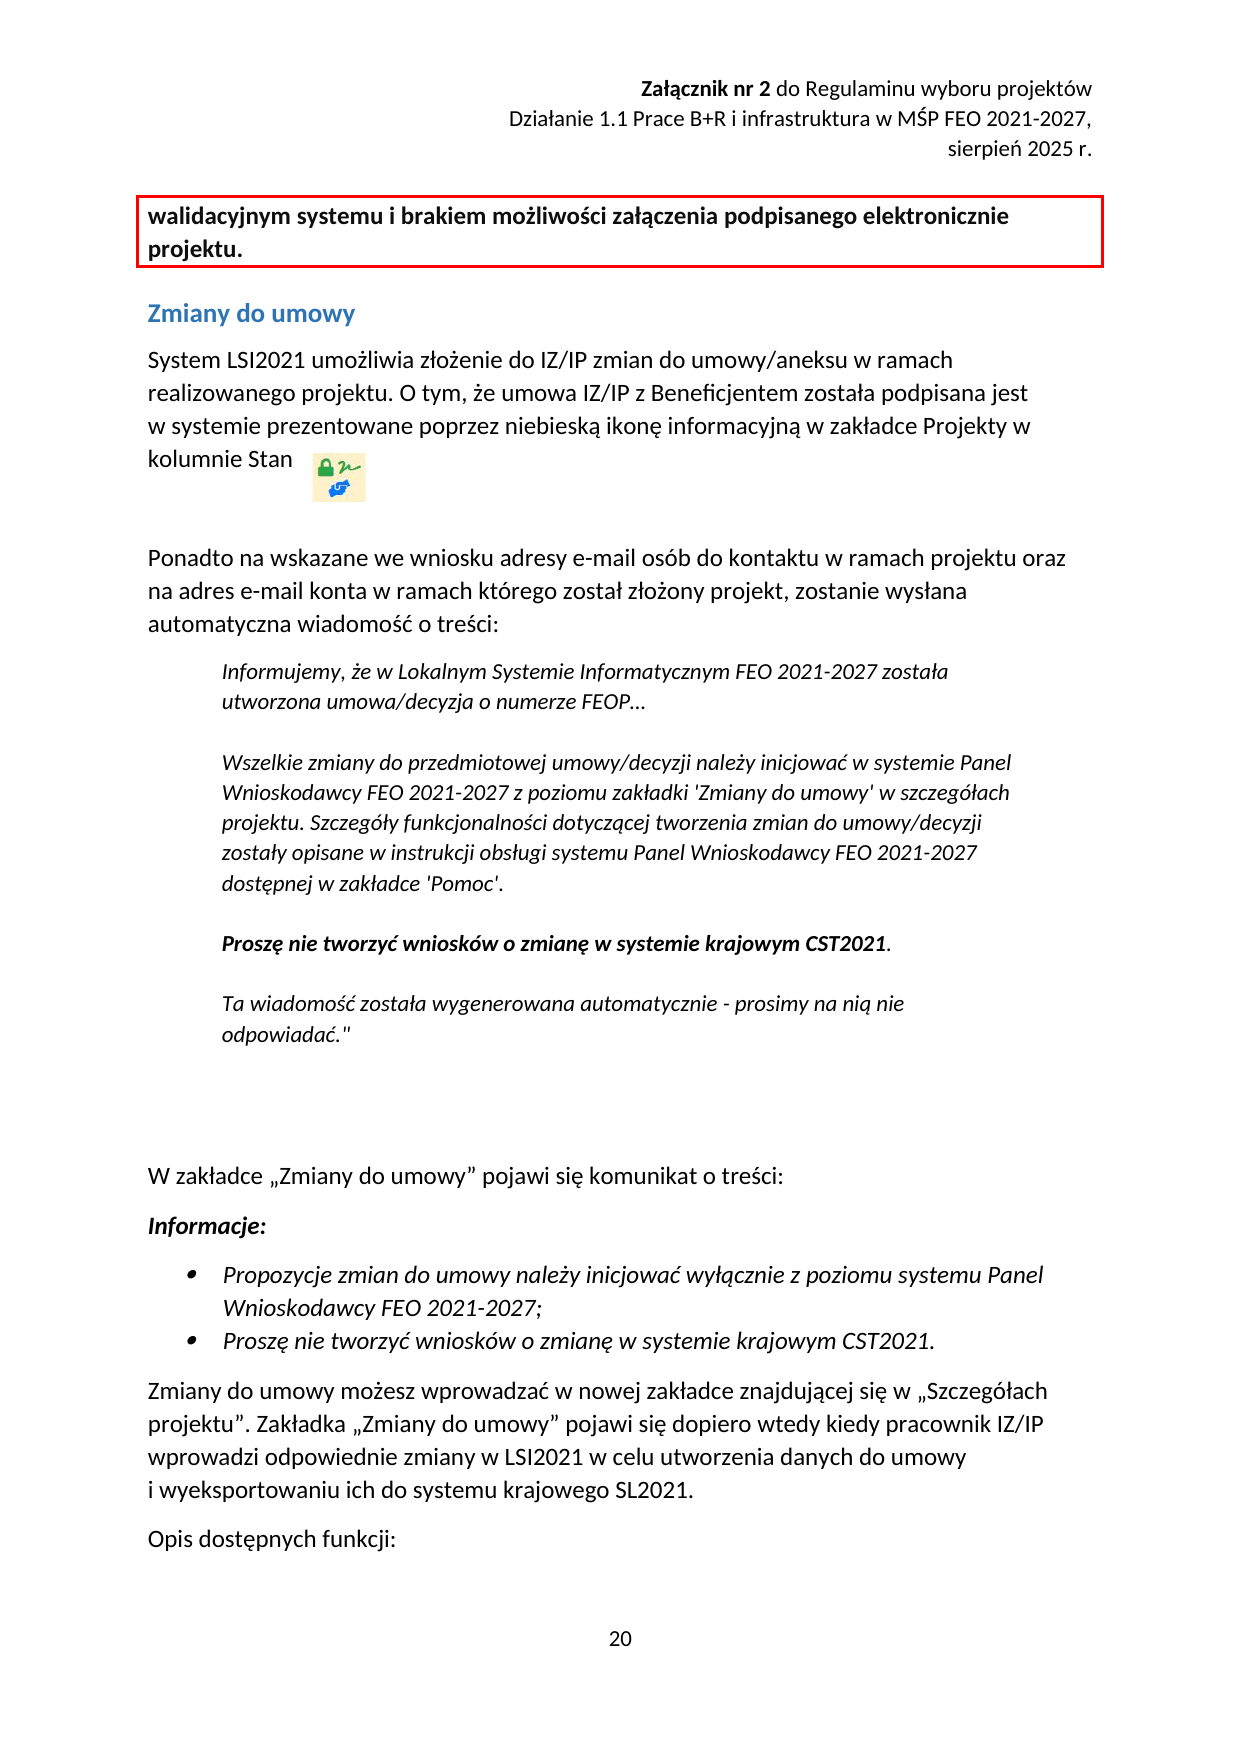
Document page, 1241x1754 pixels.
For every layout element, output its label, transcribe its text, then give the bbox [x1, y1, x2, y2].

picture [312, 453, 366, 502]
list Proszę nie tworzyć wniosków o zmianę w systemie krajowym CST2021. [185, 1325, 1092, 1356]
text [139, 198, 1101, 265]
list Propozycje zmian do umowy należy inicjować wyłącznie z poziomu systemu Panel Wnioskodawcy FEO 2021-2027; [185, 1259, 1092, 1323]
subtitle Zmiany do umowy [148, 296, 1092, 329]
text Informacje: [148, 1210, 1092, 1241]
text Zmiany do umowy możesz wprowadzać w nowej zakładce znajdującej się w „Szczegółach projektu”. Zakładka „Zmiany do umowy” pojawi się dopiero wtedy kiedy pracownik IZ/IP wprowadzi odpowiednie zmiany w LSI2021 w celu utworzenia danych do umowy i wyeksportowaniu ich do systemu krajowego SL2021. [148, 1375, 1092, 1504]
text Opis dostępnych funkcji: [148, 1523, 1092, 1554]
text Informujemy, że w Lokalnym Systemie Informatycznym FEO 2021-2027 została utworzona umowa/decyzja o numerze FEOP… Wszelkie zmiany do przedmiotowej umowy/decyzji należy inicjować w systemie Panel Wnioskodawcy FEO 2021-2027 z poziomu zakładki 'Zmiany do umowy' w szczegółach projektu. Szczegóły funkcjonalności dotyczącej tworzenia zmian do umowy/decyzji zostały opisane w instrukcji obsługi systemu Panel Wnioskodawcy FEO 2021-2027 dostępnej w zakładce 'Pomoc'. Proszę nie tworzyć wniosków o zmianę w systemie krajowym CST2021. Ta wiadomość została wygenerowana automatycznie - prosimy na nią nie odpowiadać." [222, 657, 1019, 1048]
text W zakładce „Zmiany do umowy” pojawi się komunikat o treści: [148, 1160, 1092, 1191]
text Ponadto na wskazane we wniosku adresy e-mail osób do kontaktu w ramach projektu oraz na adres e-mail konta w ramach którego został złożony projekt, zostanie wysłana automatyczna wiadomość o treści: [148, 542, 1092, 638]
text System LSI2021 umożliwia złożenie do IZ/IP zmian do umowy/aneksu w ramach realizowanego projektu. O tym, że umowa IZ/IP z Beneficjentem została podpisana jest w systemie prezentowane poprzez niebieską ikonę informacyjną w zakładce Projekty w kolumnie Stan [148, 344, 1092, 473]
